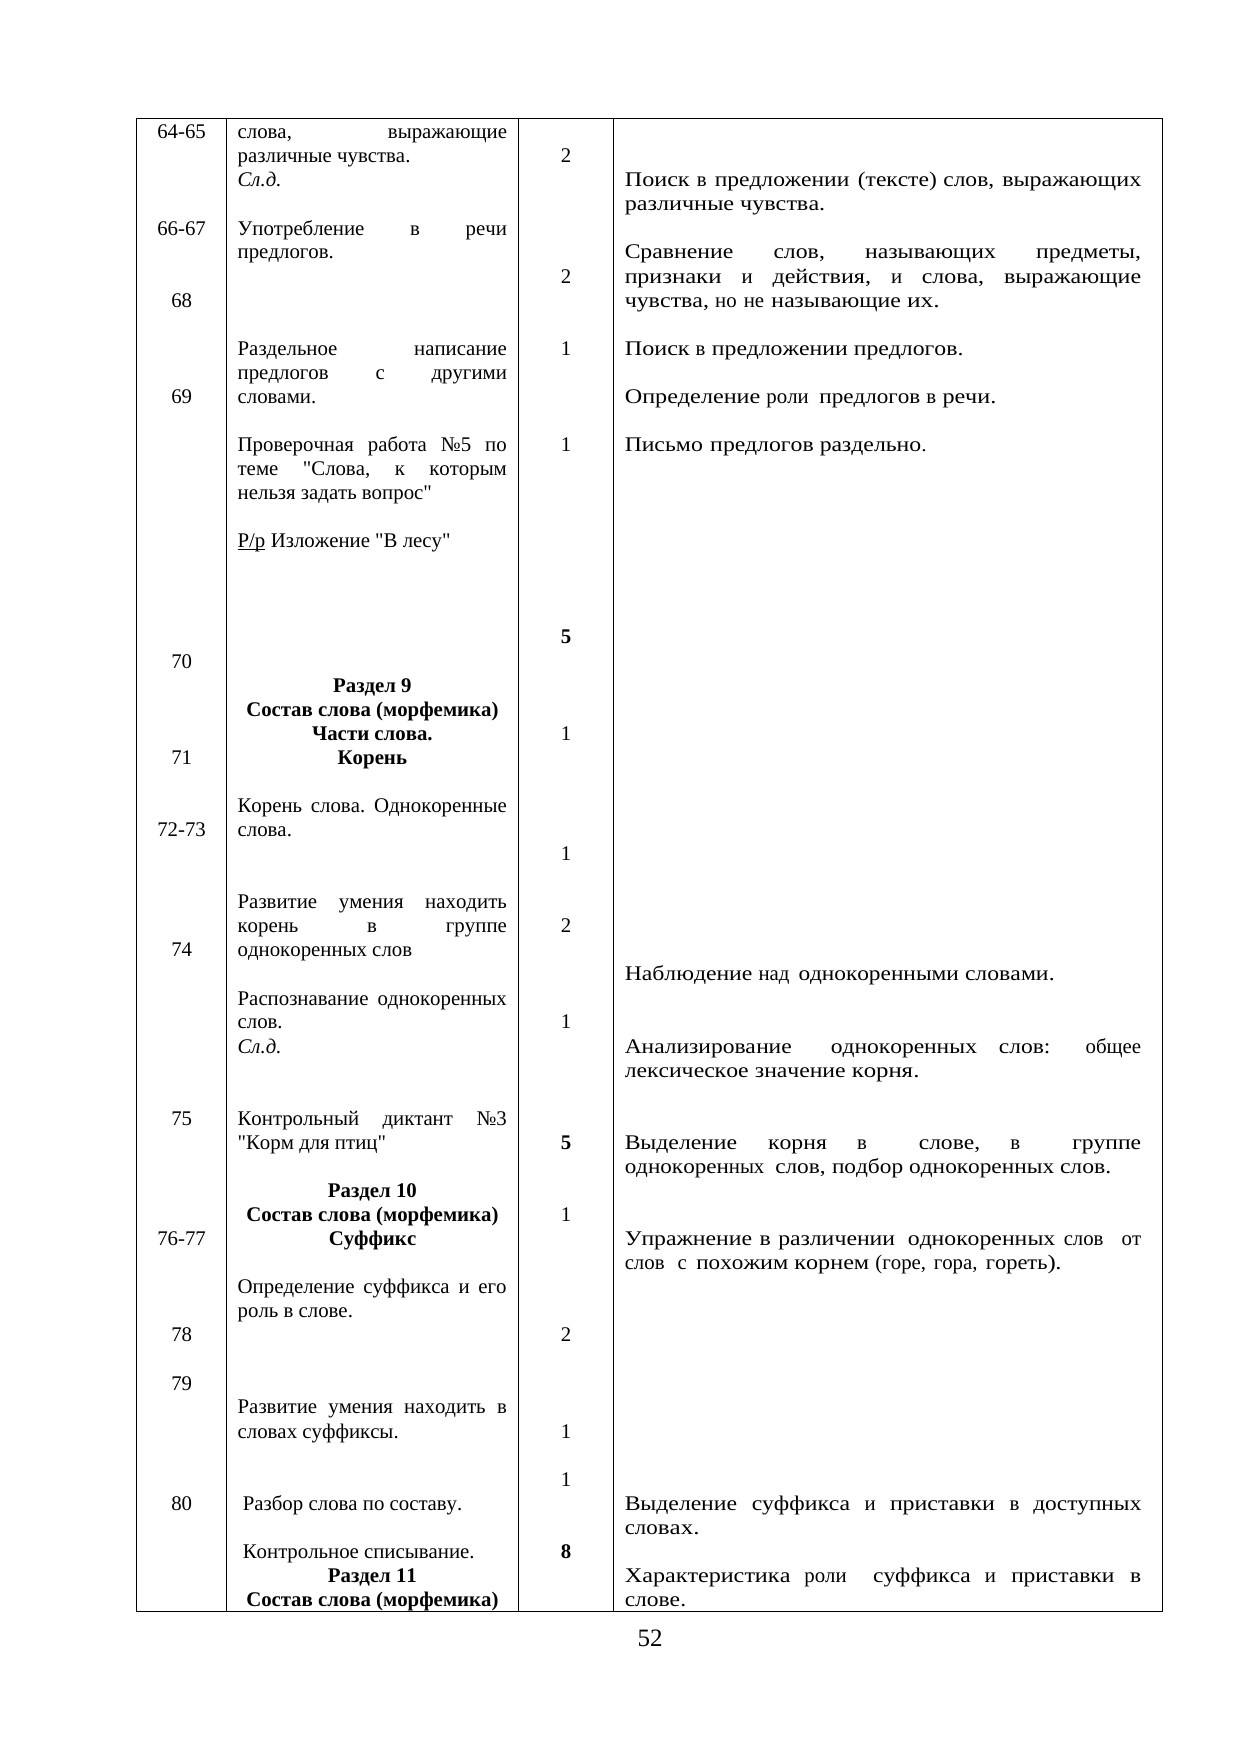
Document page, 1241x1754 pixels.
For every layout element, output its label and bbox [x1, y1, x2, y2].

table_cell [137, 119, 226, 1611]
table_cell [614, 119, 1162, 1611]
table_cell [519, 119, 613, 1611]
table_cell [227, 119, 518, 1611]
